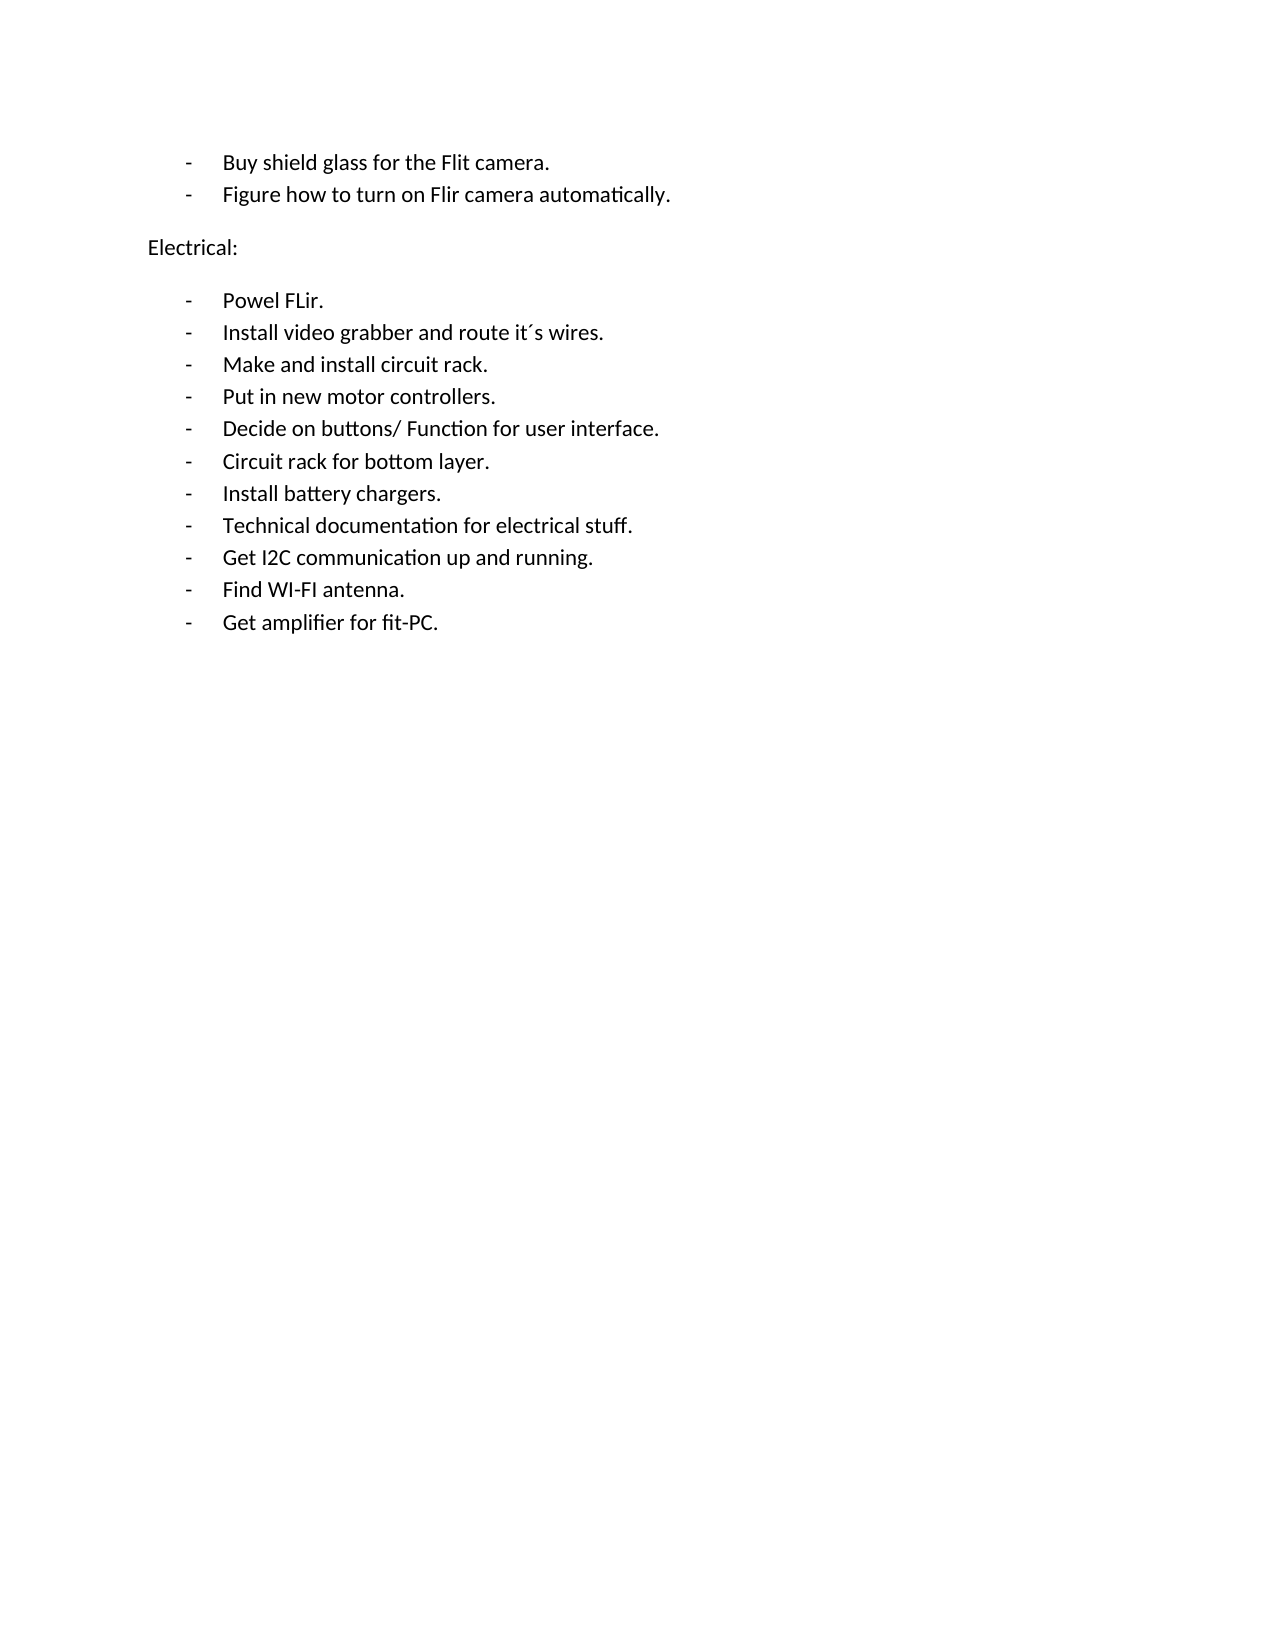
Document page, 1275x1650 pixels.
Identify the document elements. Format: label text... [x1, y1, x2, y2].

list Install battery chargers. [185, 479, 1127, 507]
list Buy shield glass for the Flit camera. [185, 148, 1127, 176]
list Install video grabber and route it´s wires. [185, 318, 1127, 346]
list Powel FLir. [185, 286, 1127, 314]
list Get I2C communication up and running. [185, 543, 1127, 571]
list Get amplifier for fit-PC. [185, 608, 1127, 636]
list Put in new motor controllers. [185, 382, 1127, 410]
list Make and install circuit rack. [185, 350, 1127, 378]
list Decide on buttons/ Function for user interface. [185, 414, 1127, 443]
list Technical documentation for electrical stuff. [185, 511, 1127, 539]
list Figure how to turn on Flir camera automatically. [185, 180, 1127, 208]
text Electrical: [148, 233, 1127, 261]
list Find WI-FI antenna. [185, 576, 1127, 603]
list Circuit rack for bottom layer. [185, 447, 1127, 475]
